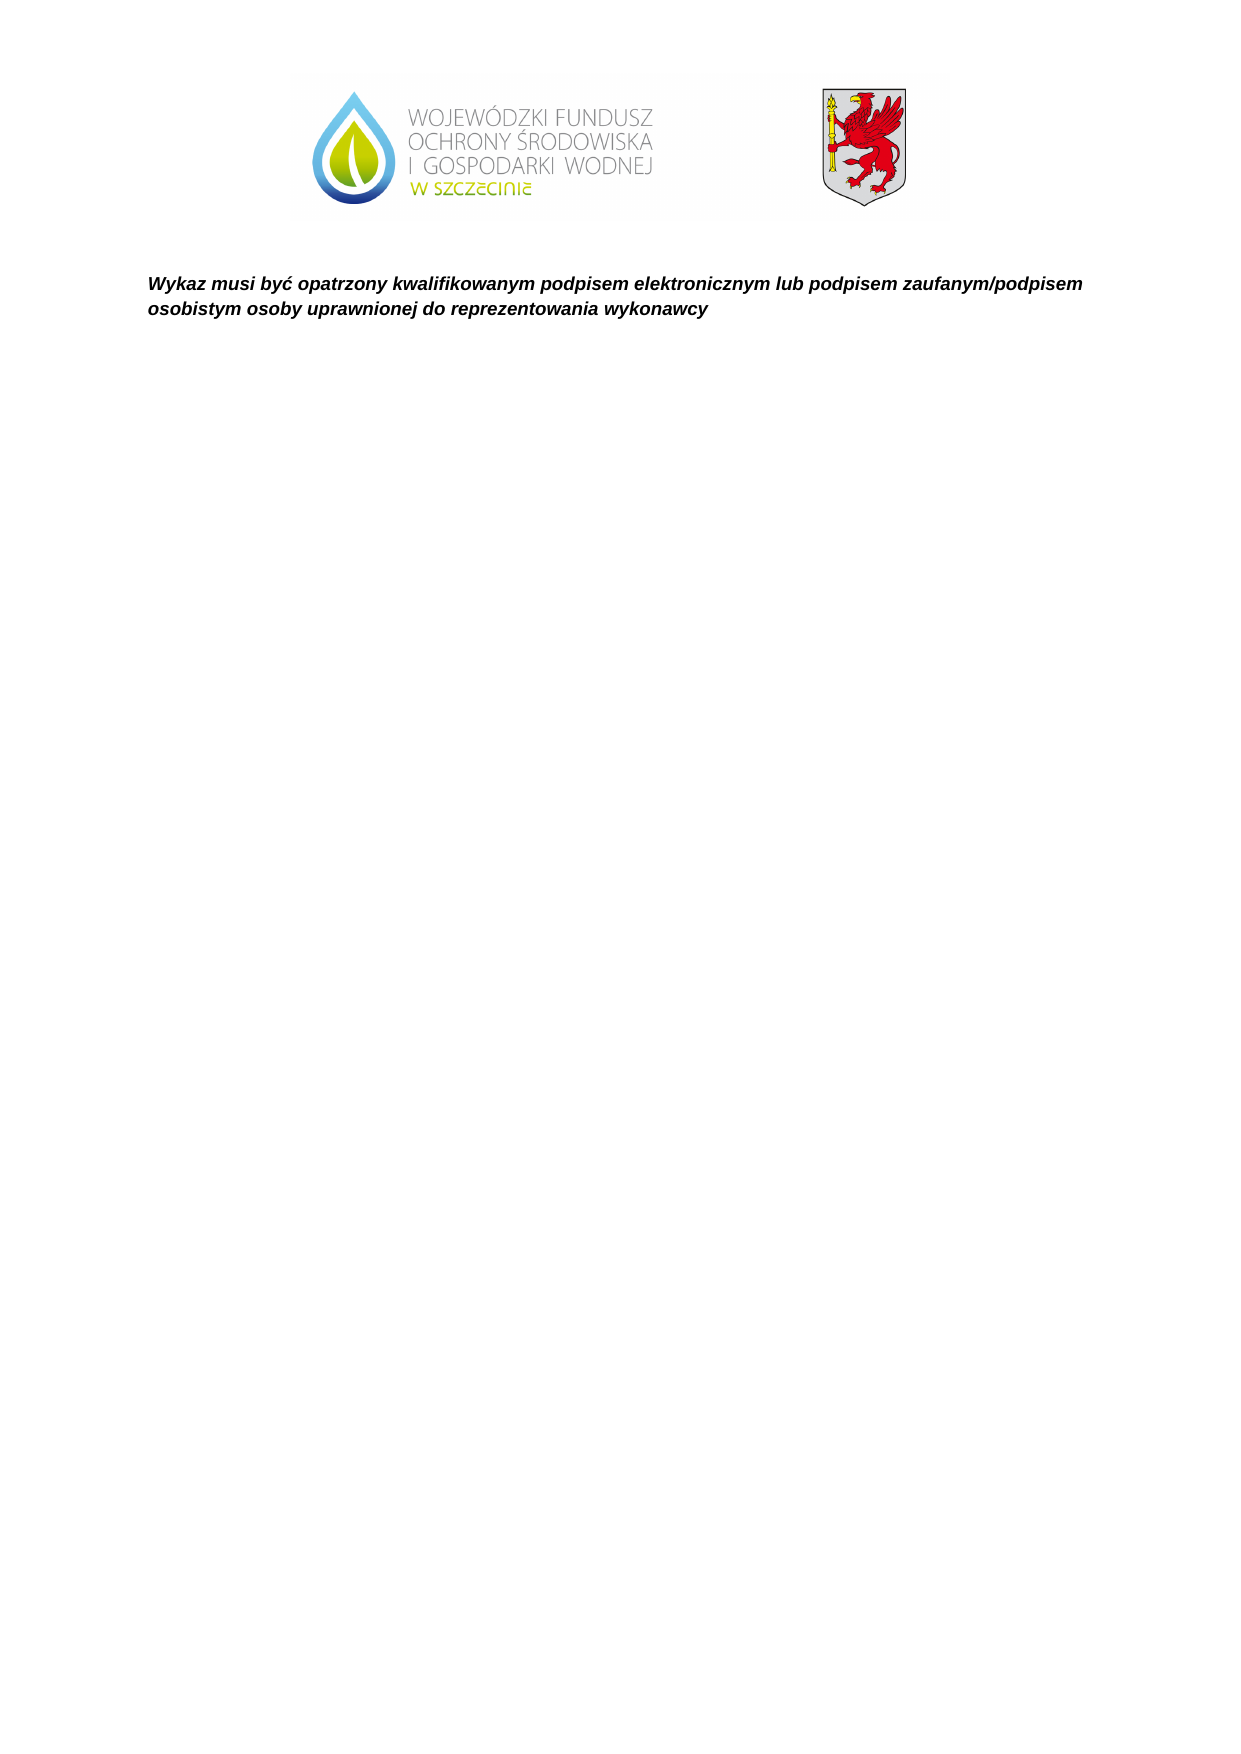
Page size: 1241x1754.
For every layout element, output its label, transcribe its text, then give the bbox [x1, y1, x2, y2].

text Wykaz musi być opatrzony kwalifikowanym podpisem elektronicznym lub podpisem zaufanym/podpisem osobistym osoby uprawnionej do reprezentowania wykonawcy [148, 273, 1093, 319]
picture [290, 73, 950, 221]
